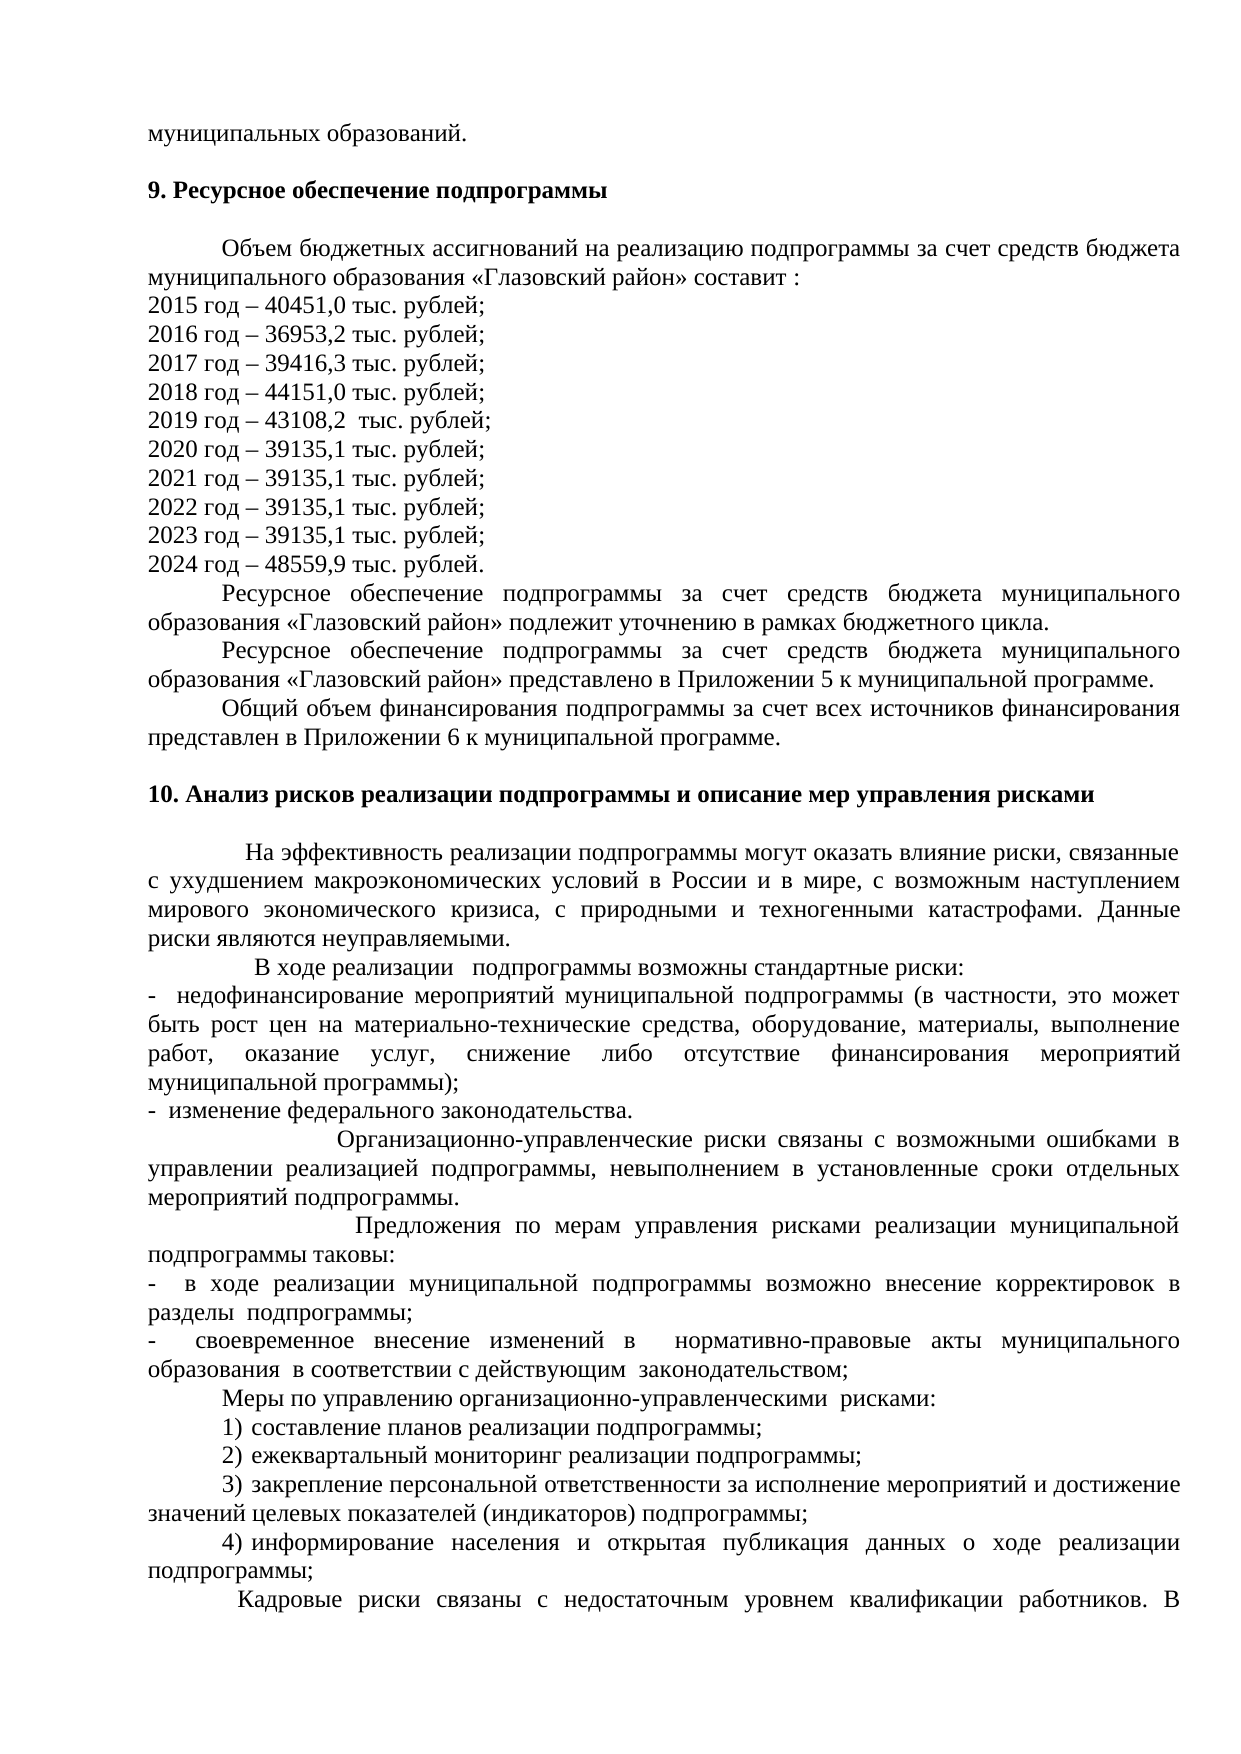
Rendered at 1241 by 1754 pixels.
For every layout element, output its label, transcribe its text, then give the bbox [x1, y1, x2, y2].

text На эффективность реализации подпрограммы могут оказать влияние риски, связанные с ухудшением макроэкономических условий в России и в мире, с возможным наступлением мирового экономического кризиса, с природными и техногенными катастрофами. Данные риски являются неуправляемыми. [148, 837, 1181, 952]
text 2) ежеквартальный мониторинг реализации подпрограммы; [148, 1441, 1181, 1469]
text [148, 118, 1181, 147]
text - изменение федерального законодательства. [148, 1096, 1181, 1124]
text Общий объем финансирования подпрограммы за счет всех источников финансирования представлен в Приложении 6 к муниципальной программе. [148, 693, 1181, 751]
text Меры по управлению организационно-управленческими рисками: [148, 1383, 1181, 1412]
text 2024 год – 48559,9 тыс. рублей. [148, 549, 1181, 578]
text 2022 год – 39135,1 тыс. рублей; [148, 492, 1181, 521]
text - в ходе реализации муниципальной подпрограммы возможно внесение корректировок в разделы подпрограммы; [148, 1268, 1181, 1326]
text Ресурсное обеспечение подпрограммы за счет средств бюджета муниципального образования «Глазовский район» представлено в Приложении 5 к муниципальной программе. [148, 636, 1181, 693]
text 3) закрепление персональной ответственности за исполнение мероприятий и достижение значений целевых показателей (индикаторов) подпрограммы; [148, 1469, 1181, 1527]
text 2023 год – 39135,1 тыс. рублей; [148, 521, 1181, 549]
text 9. Ресурсное обеспечение подпрограммы [148, 176, 1181, 204]
text 2016 год – 36953,2 тыс. рублей; [148, 319, 1181, 348]
text 2015 год – 40451,0 тыс. рублей; [148, 291, 1181, 319]
text Ресурсное обеспечение подпрограммы за счет средств бюджета муниципального образования «Глазовский район» подлежит уточнению в рамках бюджетного цикла. [148, 578, 1181, 636]
text - недофинансирование мероприятий муниципальной подпрограммы (в частности, это может быть рост цен на материально-технические средства, оборудование, материалы, выполнение работ, оказание услуг, снижение либо отсутствие финансирования мероприятий муниципальной программы); [148, 981, 1181, 1096]
text 2019 год – 43108,2 тыс. рублей; [148, 406, 1181, 434]
text В ходе реализации подпрограммы возможны стандартные риски: [148, 952, 1181, 981]
text Объем бюджетных ассигнований на реализацию подпрограммы за счет средств бюджета муниципального образования «Глазовский район» составит : [148, 233, 1181, 291]
text Предложения по мерам управления рисками реализации муниципальной подпрограммы таковы: [148, 1211, 1181, 1268]
text Организационно-управленческие риски связаны с возможными ошибками в управлении реализацией подпрограммы, невыполнением в установленные сроки отдельных мероприятий подпрограммы. [148, 1124, 1181, 1211]
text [148, 1584, 1181, 1613]
text 2021 год – 39135,1 тыс. рублей; [148, 463, 1181, 492]
text 2018 год – 44151,0 тыс. рублей; [148, 377, 1181, 406]
text 4) информирование населения и открытая публикация данных о ходе реализации подпрограммы; [148, 1527, 1181, 1584]
text - своевременное внесение изменений в нормативно-правовые акты муниципального образования в соответствии с действующим законодательством; [148, 1326, 1181, 1383]
text 1) составление планов реализации подпрограммы; [148, 1412, 1181, 1441]
text 10. Анализ рисков реализации подпрограммы и описание мер управления рисками [148, 779, 1181, 808]
text 2017 год – 39416,3 тыс. рублей; [148, 348, 1181, 377]
text 2020 год – 39135,1 тыс. рублей; [148, 434, 1181, 463]
